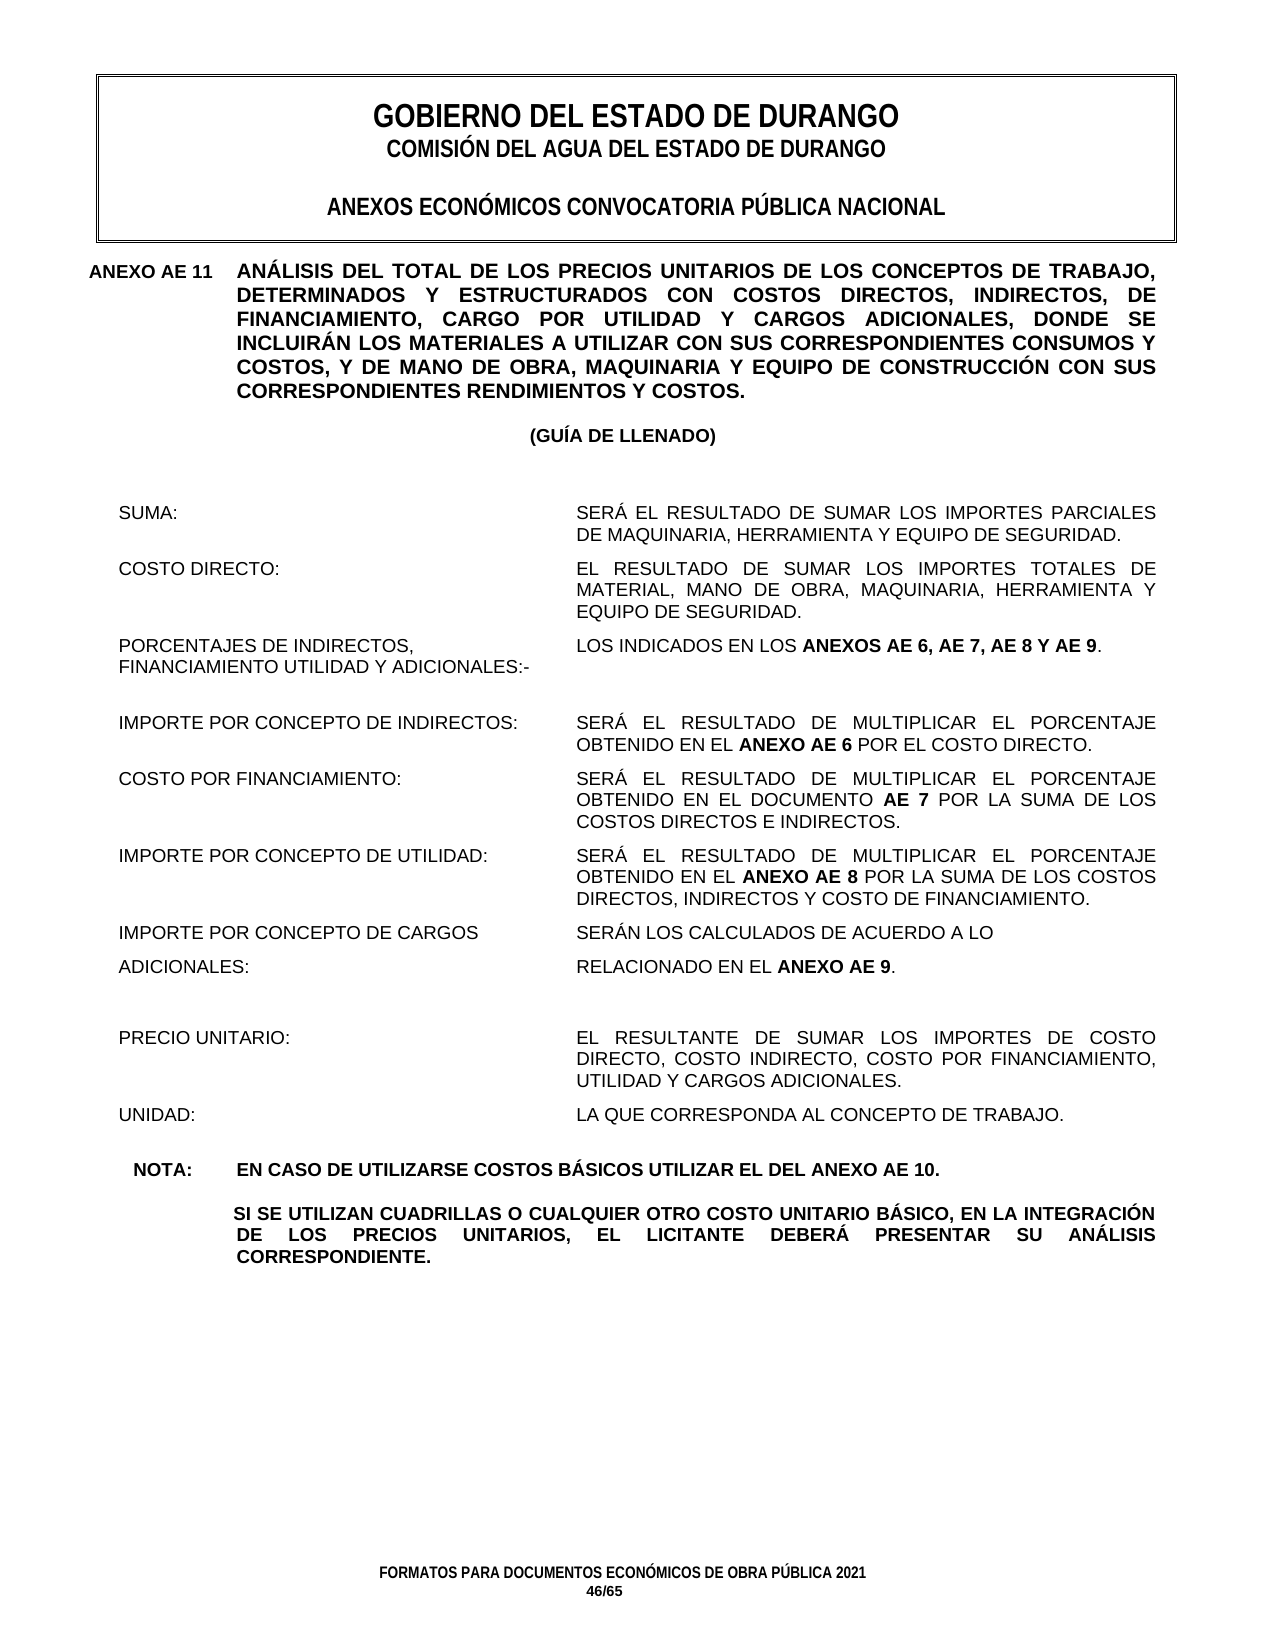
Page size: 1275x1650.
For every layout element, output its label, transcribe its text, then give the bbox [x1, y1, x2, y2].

text COSTO DIRECTO: EL RESULTADO DE SUMAR LOS IMPORTES TOTALES DE MATERIAL, MANO DE OBRA, MAQUINARIA, HERRAMIENTA Y EQUIPO DE SEGURIDAD. [118, 557, 1157, 622]
text UNIDAD: LA QUE CORRESPONDA AL CONCEPTO DE TRABAJO. [118, 1104, 1157, 1125]
text FINANCIAMIENTO UTILIDAD Y ADICIONALES:- [118, 656, 1157, 678]
text IMPORTE POR CONCEPTO DE UTILIDAD: SERÁ EL RESULTADO DE MULTIPLICAR EL PORCENTAJE OBTENIDO EN EL ANEXO AE 8 POR LA SUMA DE LOS COSTOS DIRECTOS, INDIRECTOS Y COSTO DE FINANCIAMIENTO. [118, 845, 1157, 909]
text PORCENTAJES DE INDIRECTOS, LOS INDICADOS EN LOS ANEXOS AE 6, AE 7, AE 8 Y AE 9. [118, 635, 1157, 656]
text SI SE UTILIZAN CUADRILLAS O CUALQUIER OTRO COSTO UNITARIO BÁSICO, EN LA INTEGRACIÓN DE LOS PRECIOS UNITARIOS, EL LICITANTE DEBERÁ PRESENTAR SU ANÁLISIS CORRESPONDIENTE. [233, 1202, 1157, 1267]
text IMPORTE POR CONCEPTO DE CARGOS SERÁN LOS CALCULADOS DE ACUERDO A LO [118, 922, 1157, 943]
text PRECIO UNITARIO: EL RESULTANTE DE SUMAR LOS IMPORTES DE COSTO DIRECTO, COSTO INDIRECTO, COSTO POR FINANCIAMIENTO, UTILIDAD Y CARGOS ADICIONALES. [118, 1026, 1157, 1091]
text NOTA: EN CASO DE UTILIZARSE COSTOS BÁSICOS UTILIZAR EL DEL ANEXO AE 10. [133, 1159, 1157, 1181]
text IMPORTE POR CONCEPTO DE INDIRECTOS: SERÁ EL RESULTADO DE MULTIPLICAR EL PORCENTAJE OBTENIDO EN EL ANEXO AE 6 POR EL COSTO DIRECTO. [118, 712, 1157, 755]
text ADICIONALES: RELACIONADO EN EL ANEXO AE 9. [118, 956, 1157, 977]
text SUMA: SERÁ EL RESULTADO DE SUMAR LOS IMPORTES PARCIALES DE MAQUINARIA, HERRAMIENTA Y EQUIPO DE SEGURIDAD. [118, 502, 1157, 545]
text COSTO POR FINANCIAMIENTO: SERÁ EL RESULTADO DE MULTIPLICAR EL PORCENTAJE OBTENIDO EN EL DOCUMENTO AE 7 POR LA SUMA DE LOS COSTOS DIRECTOS E INDIRECTOS. [118, 767, 1157, 832]
